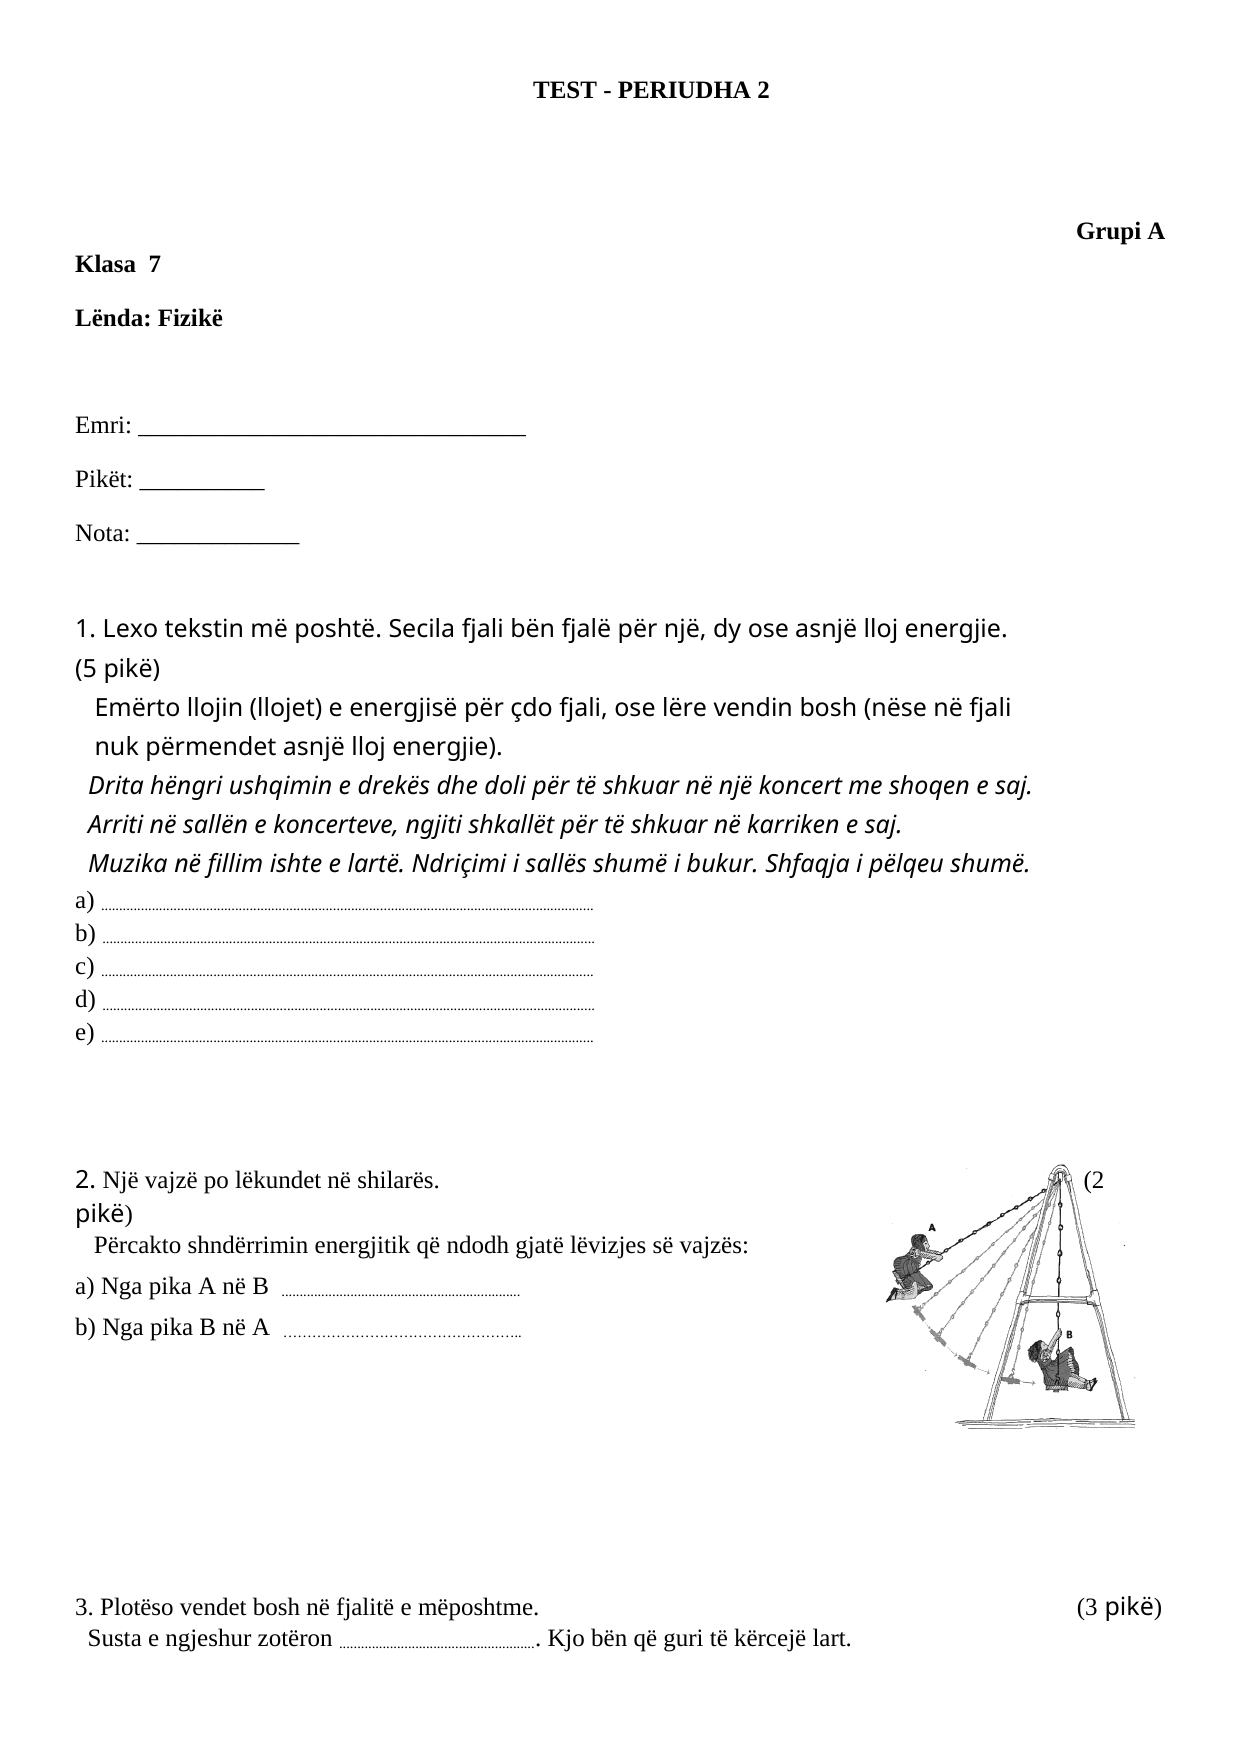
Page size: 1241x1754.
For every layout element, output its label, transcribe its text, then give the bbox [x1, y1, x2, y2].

text Grupi A [75, 216, 1165, 244]
text Muzika në fillim ishte e lartë. Ndriçimi i sallës shumë i bukur. Shfaqja i pëlqeu shumë. [75, 846, 1165, 880]
text Lënda: Fizikë [75, 303, 1165, 331]
text Emërto llojin (llojet) e energjisë për çdo fjali, ose lëre vendin bosh (nëse në fjali [75, 689, 1165, 723]
text Nota: _____________ [75, 518, 1165, 547]
text d) ........................................................................................................................................ [75, 984, 1165, 1013]
text Emri: _______________________________ [75, 410, 1165, 439]
text c) ........................................................................................................................................ [75, 951, 1165, 980]
text TEST - PERIUDHA 2 [75, 75, 1165, 104]
text a) ........................................................................................................................................ [75, 885, 1165, 914]
text 3. Plotëso vendet bosh në fjalitë e mëposhtme. (3 pikë) [75, 1589, 1165, 1623]
text Arriti në sallën e koncerteve, ngjiti shkallët për të shkuar në karriken e saj. [75, 807, 1165, 841]
text a) Nga pika A në B .................................................................. [75, 1271, 1165, 1300]
text nuk përmendet asnjë lloj energjie). [75, 728, 1165, 763]
text Drita hëngri ushqimin e drekës dhe doli për të shkuar në një koncert me shoqen e saj. [75, 768, 1165, 802]
text Pikët: __________ [75, 464, 1165, 493]
text Përcakto shndërrimin energjitik që ndodh gjatë lëvizjes së vajzës: [75, 1230, 1165, 1258]
text b) Nga pika B në A ………………………………………….. [75, 1312, 1165, 1341]
text Susta e ngjeshur zotëron ....................................................... Kjo bën që guri të kërcejë lart. [75, 1623, 1165, 1652]
text 2. Një vajzë po lëkundet në shilarës. (2 pikë) [75, 1162, 1165, 1230]
text b) ........................................................................................................................................ [75, 918, 1165, 947]
text 1. Lexo tekstin më poshtë. Secila fjali bën fjalë për një, dy ose asnjë lloj energjie. (5 pikë) [75, 611, 1165, 684]
text e) ........................................................................................................................................ [75, 1017, 1165, 1046]
text Klasa 7 [75, 249, 1165, 277]
